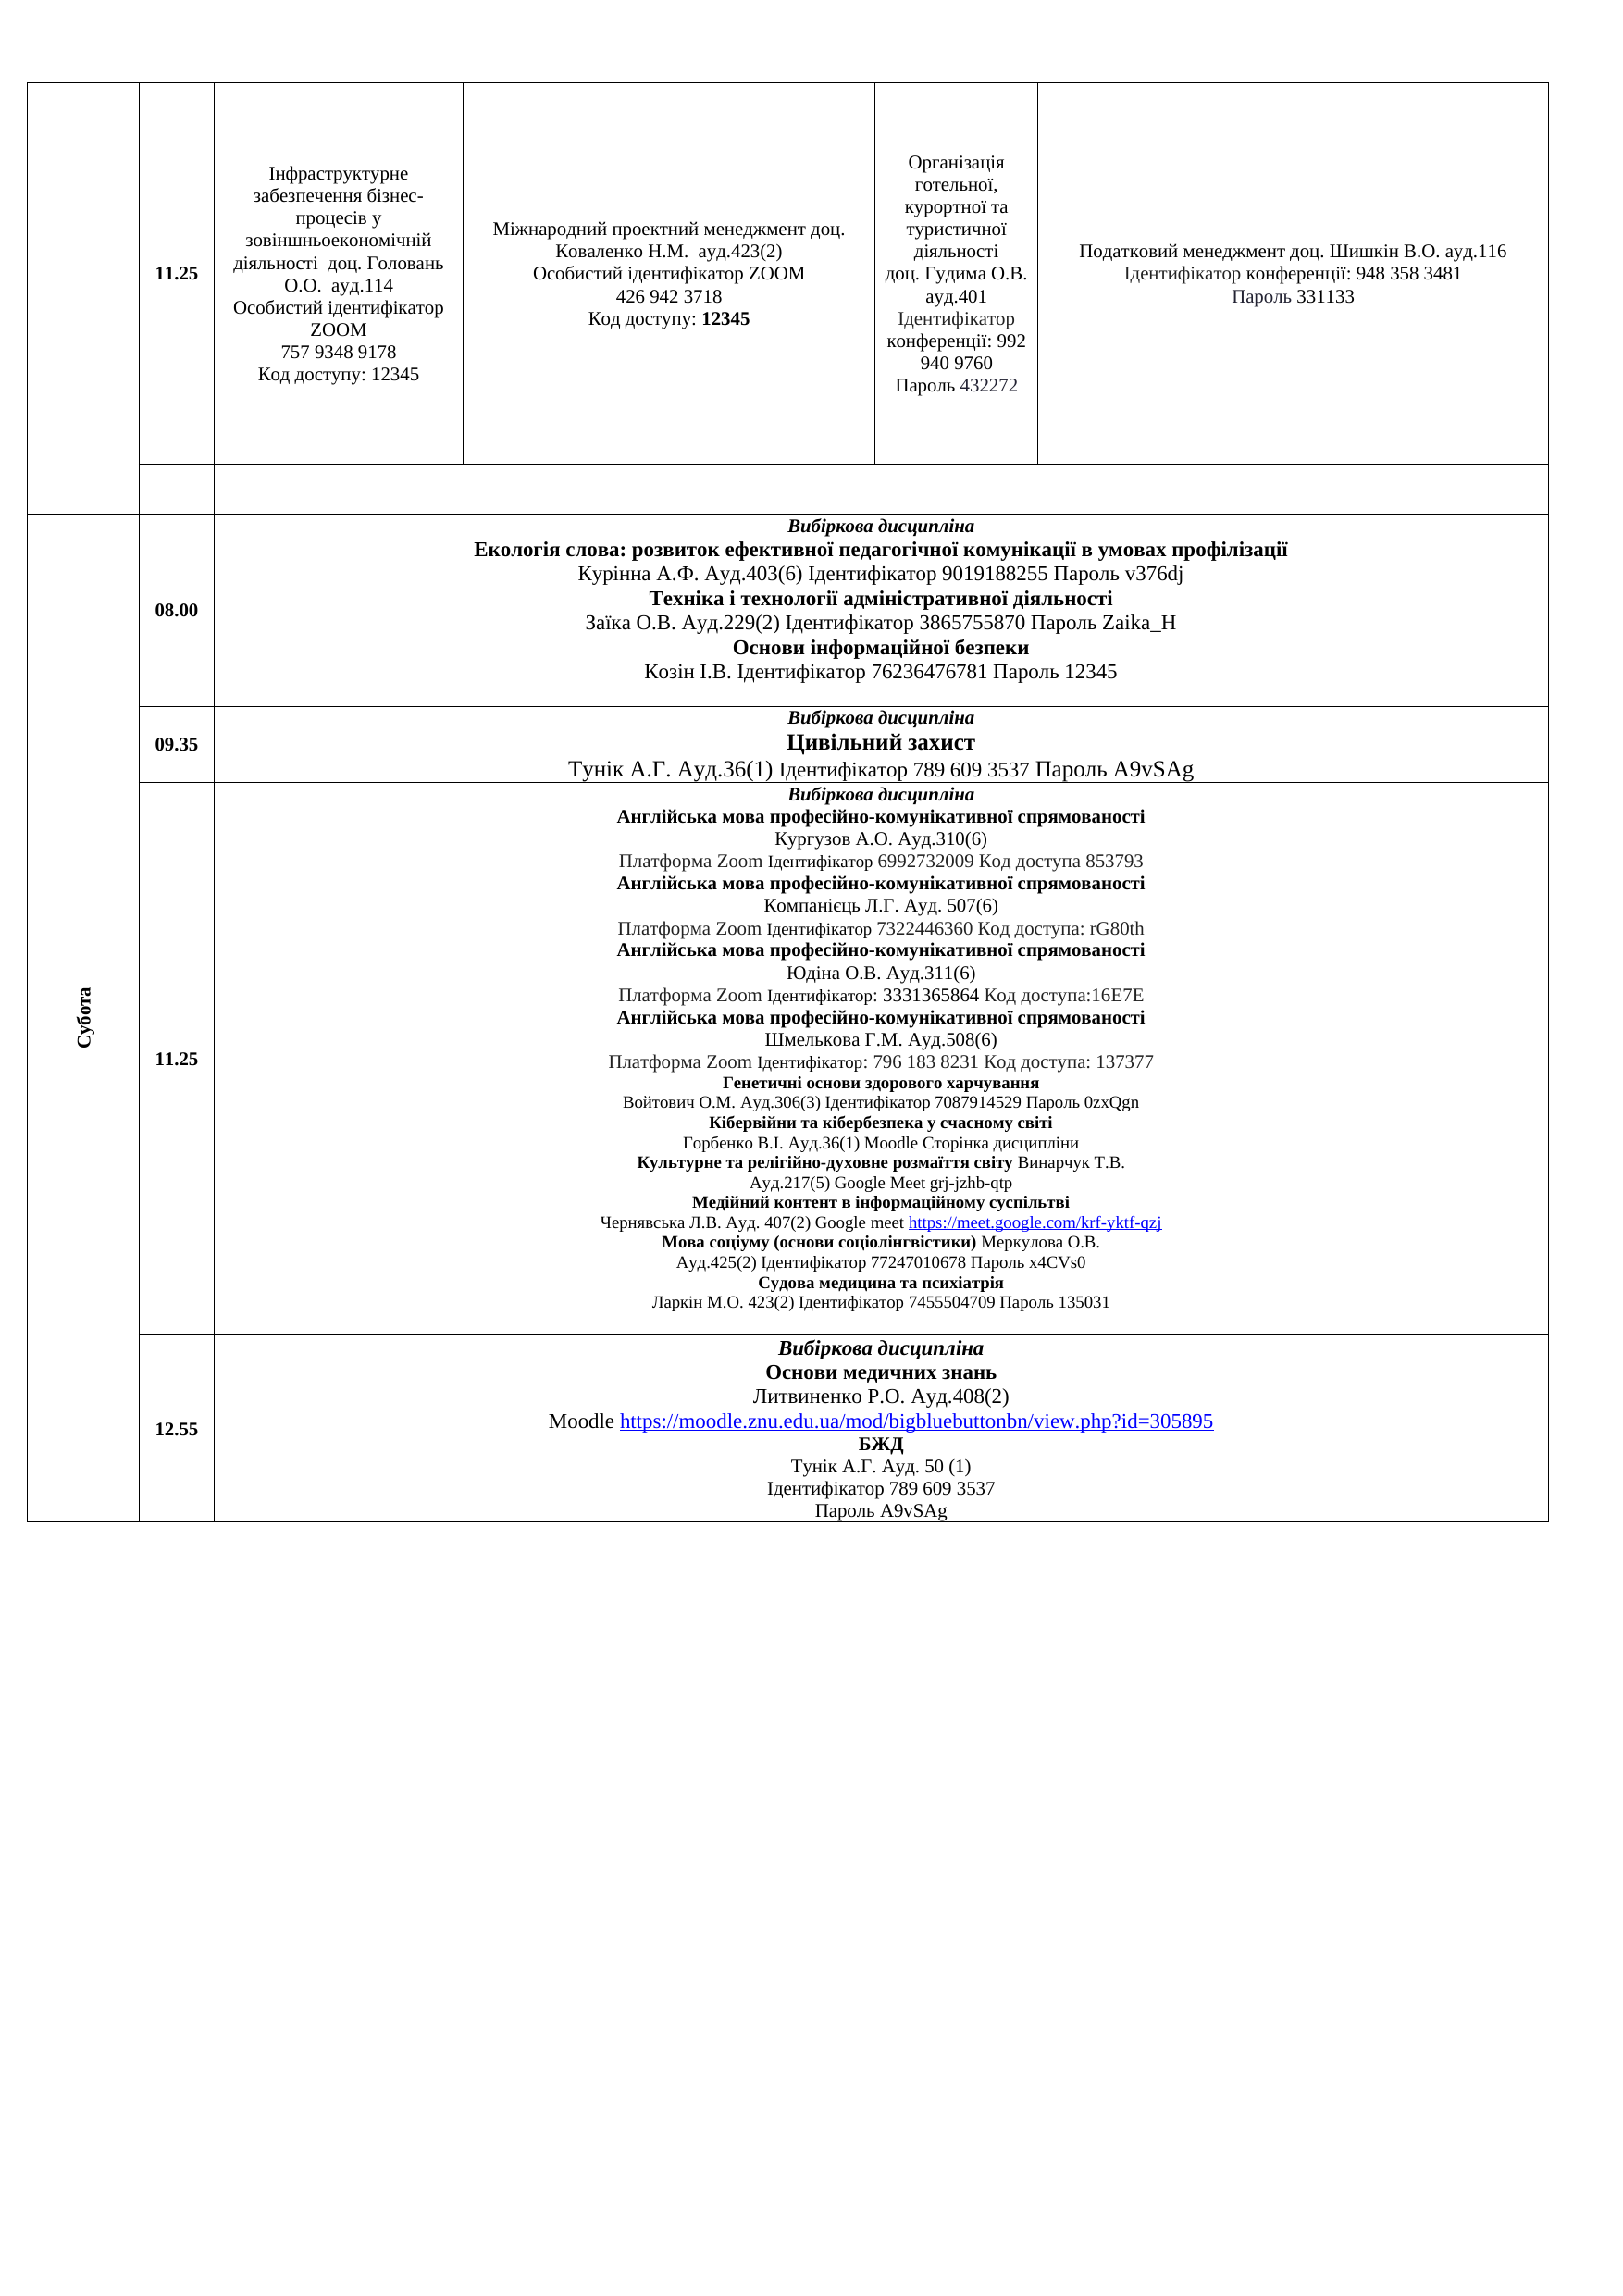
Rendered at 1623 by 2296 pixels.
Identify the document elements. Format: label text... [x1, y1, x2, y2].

table_cell Організація готельної, курортної та туристичної діяльності доц. Гудима О.В. ауд.401 Ідентифікатор конференції: 992 940 9760 Пароль 432272 [875, 83, 1037, 464]
table_cell Вибіркова дисципліна Основи медичних знань Литвиненко Р.О. Ауд.408(2) Moodle https://moodle.znu.edu.ua/mod/bigbluebuttonbn/view.php?id=305895 БЖД Тунік А.Г. Ауд. 50 (1) Ідентифікатор 789 609 3537 Пароль A9vSAg [215, 1335, 1548, 1521]
table_cell Податковий менеджмент доц. Шишкін В.О. ауд.116 Ідентифікатор конференції: 948 358 3481 Пароль 331133 [1038, 83, 1548, 464]
table_cell Вибіркова дисципліна Цивільний захист Тунік А.Г. Ауд.36(1) Ідентифікатор 789 609 3537 Пароль A9vSAg [215, 707, 1548, 782]
table_cell [140, 465, 214, 514]
table_cell 11.25 [140, 783, 214, 1334]
table_cell [215, 465, 1548, 514]
table_cell 09.35 [140, 707, 214, 782]
table_cell Інфраструктурне забезпечення бізнес-процесів у зовіншньоекономічній діяльності доц. Головань О.О. ауд.114 Особистий ідентифікатор ZOOM 757 9348 9178 Код доступу: 12345 [215, 83, 463, 464]
table_cell 12.55 [140, 1335, 214, 1521]
table_cell Вибіркова дисципліна Екологія слова: розвиток ефективної педагогічної комунікації в умовах профілізації Курінна А.Ф. Ауд.403(6) Ідентифікатор 9019188255 Пароль v376dj Техніка і технології адміністративної діяльності Заїка О.В. Ауд.229(2) Ідентифікатор 3865755870 Пароль Zaika_H Основи інформаційної безпеки Козін І.В. Ідентифікатор 76236476781 Пароль 12345 [215, 515, 1548, 705]
table_cell Вибіркова дисципліна Англійська мова професійно-комунікативної спрямованості Кургузов А.О. Ауд.310(6) Платформа Zoom Ідентифікатор 6992732009 Код доступа 853793 Англійська мова професійно-комунікативної спрямованості Компанієць Л.Г. Ауд. 507(6) Платформа Zoom Ідентифікатор 7322446360 Код доступа: rG80th Англійська мова професійно-комунікативної спрямованості Юдіна О.В. Ауд.311(6) Платформа Zoom Ідентифікатор: 3331365864 Код доступа:16E7E Англійська мова професійно-комунікативної спрямованості Шмелькова Г.М. Ауд.508(6) Платформа Zoom Ідентифікатор: 796 183 8231 Код доступа: 137377 Генетичні основи здорового харчування Войтович О.М. Ауд.306(3) Ідентифікатор 7087914529 Пароль 0zxQgn Кібервійни та кібербезпека у счасному світі Горбенко В.І. Ауд.36(1) Moodle Сторінка дисципліни Культурне та релігійно-духовне розмаїття світу Винарчук Т.В. Ауд.217(5) Google Meet grj-jzhb-qtp Медійний контент в інформаційному суспільтві Чернявська Л.В. Ауд. 407(2) Google meet https://meet.google.com/krf-yktf-qzj Мова соціуму (основи соціолінгвістики) Меркулова О.В. Ауд.425(2) Ідентифікатор 77247010678 Пароль x4CVs0 Судова медицина та психіатрія Ларкін М.О. 423(2) Ідентифікатор 7455504709 Пароль 135031 [215, 783, 1548, 1334]
table_cell 08.00 [140, 515, 214, 705]
table_cell Субота [28, 515, 139, 1521]
table_cell 11.25 [140, 83, 214, 464]
table_cell Міжнародний проектний менеджмент доц. Коваленко Н.М. ауд.423(2) Особистий ідентифікатор ZOOM 426 942 3718 Код доступу: 12345 [464, 83, 874, 464]
